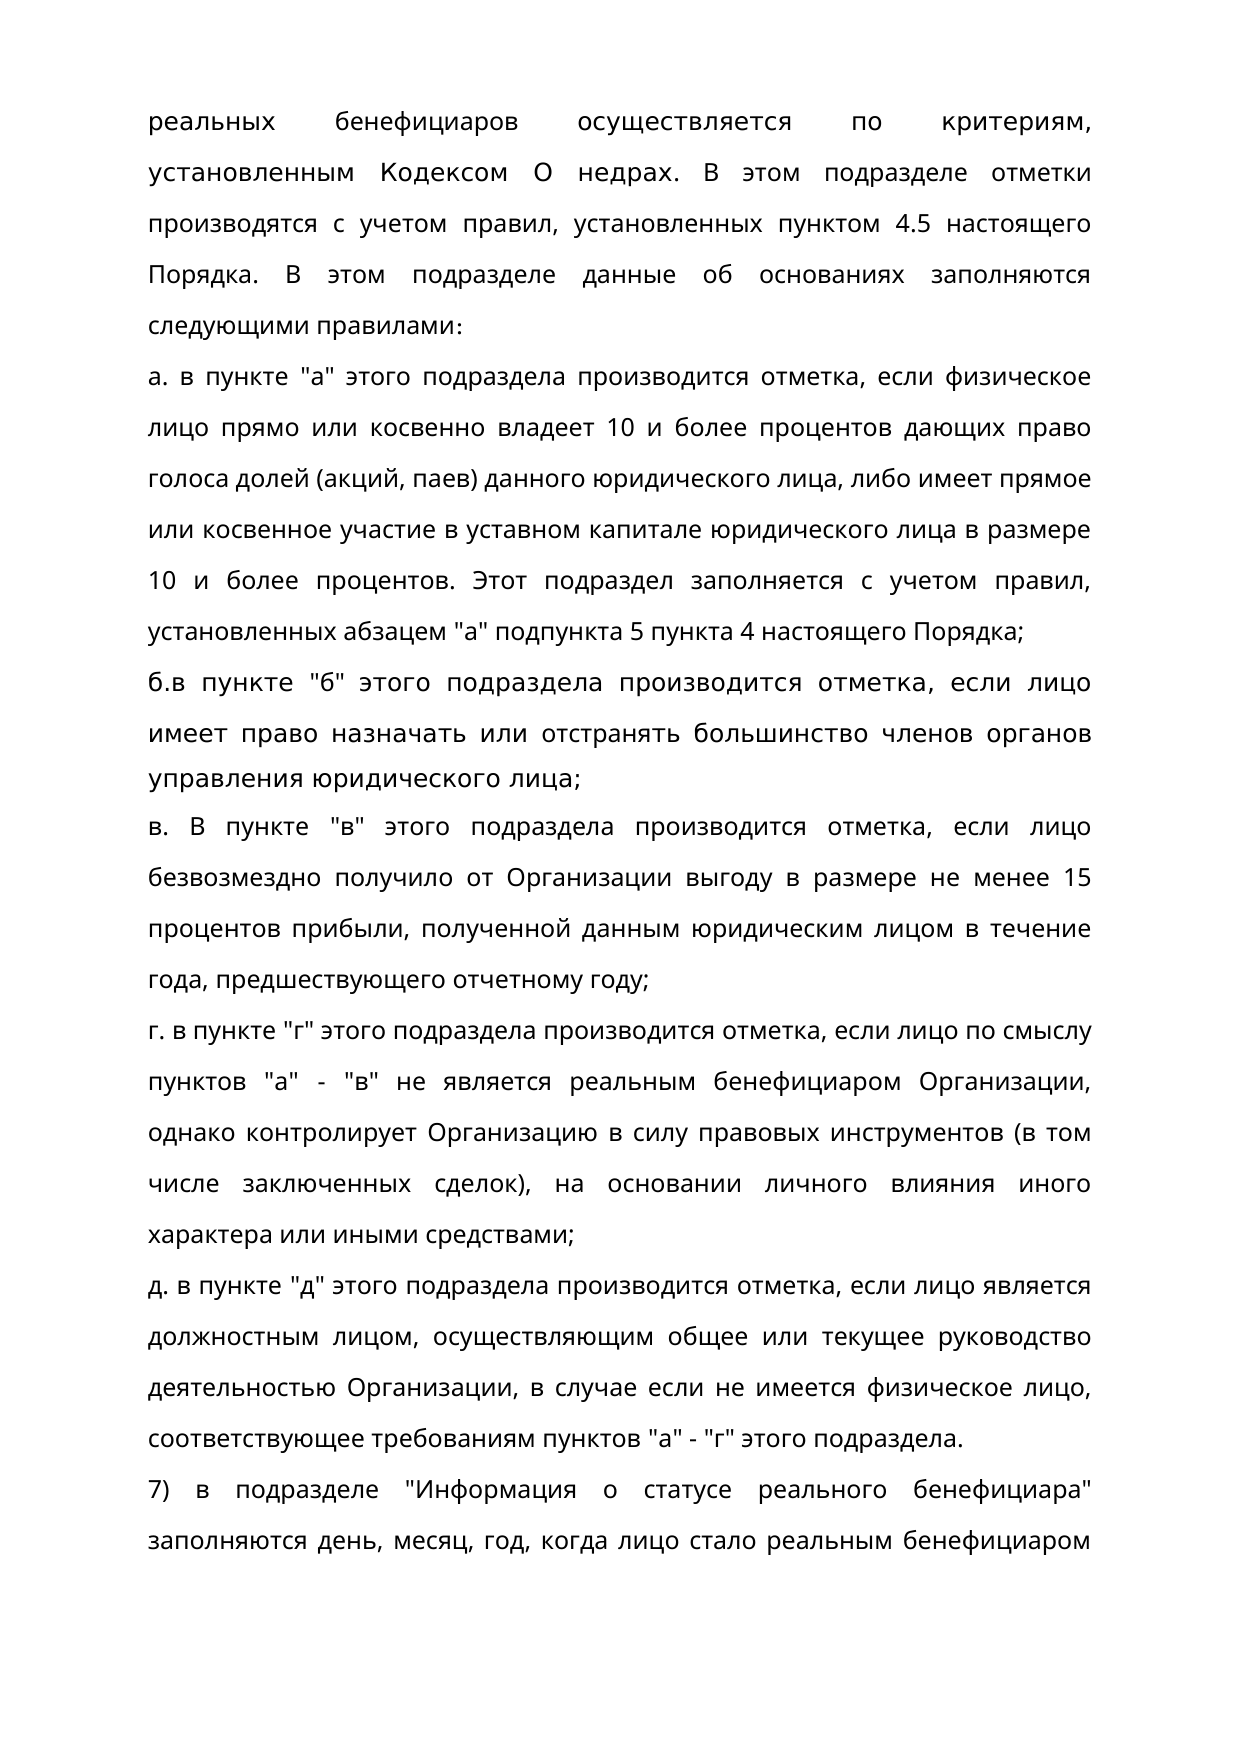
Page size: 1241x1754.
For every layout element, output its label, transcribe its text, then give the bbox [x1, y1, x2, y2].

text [148, 103, 1092, 342]
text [148, 1472, 1092, 1557]
text д. в пункте "д" этого подраздела производится отметка, если лицо является должностным лицом, осуществляющим общее или текущее руководство деятельностью Организации, в случае если не имеется физическое лицо, соответствующее требованиям пунктов "а" - "г" этого подраздела. [148, 1268, 1092, 1455]
text г. в пункте "г" этого подраздела производится отметка, если лицо по смыслу пунктов "а" - "в" не является реальным бенефициаром Организации, однако контролирует Организацию в силу правовых инструментов (в том числе заключенных сделок), на основании личного влияния иного характера или иными средствами; [148, 1012, 1092, 1251]
text а. в пункте "а" этого подраздела производится отметка, если физическое лицо прямо или косвенно владеет 10 и более процентов дающих право голоса долей (акций, паев) данного юридического лица, либо имеет прямое или косвенное участие в уставном капитале юридического лица в размере 10 и более процентов. Этот подраздел заполняется с учетом правил, установленных абзацем "а" подпункта 5 пункта 4 настоящего Порядка; [148, 359, 1092, 648]
text в. В пункте "в" этого подраздела производится отметка, если лицо безвозмездно получило от Организации выгоду в размере не менее 15 процентов прибыли, полученной данным юридическим лицом в течение года, предшествующего отчетному году; [148, 808, 1092, 996]
text б.в пункте "б" этого подраздела производится отметка, если лицо имеет право назначать или отстранять большинство членов органов управления юридического лица; [148, 665, 1092, 794]
